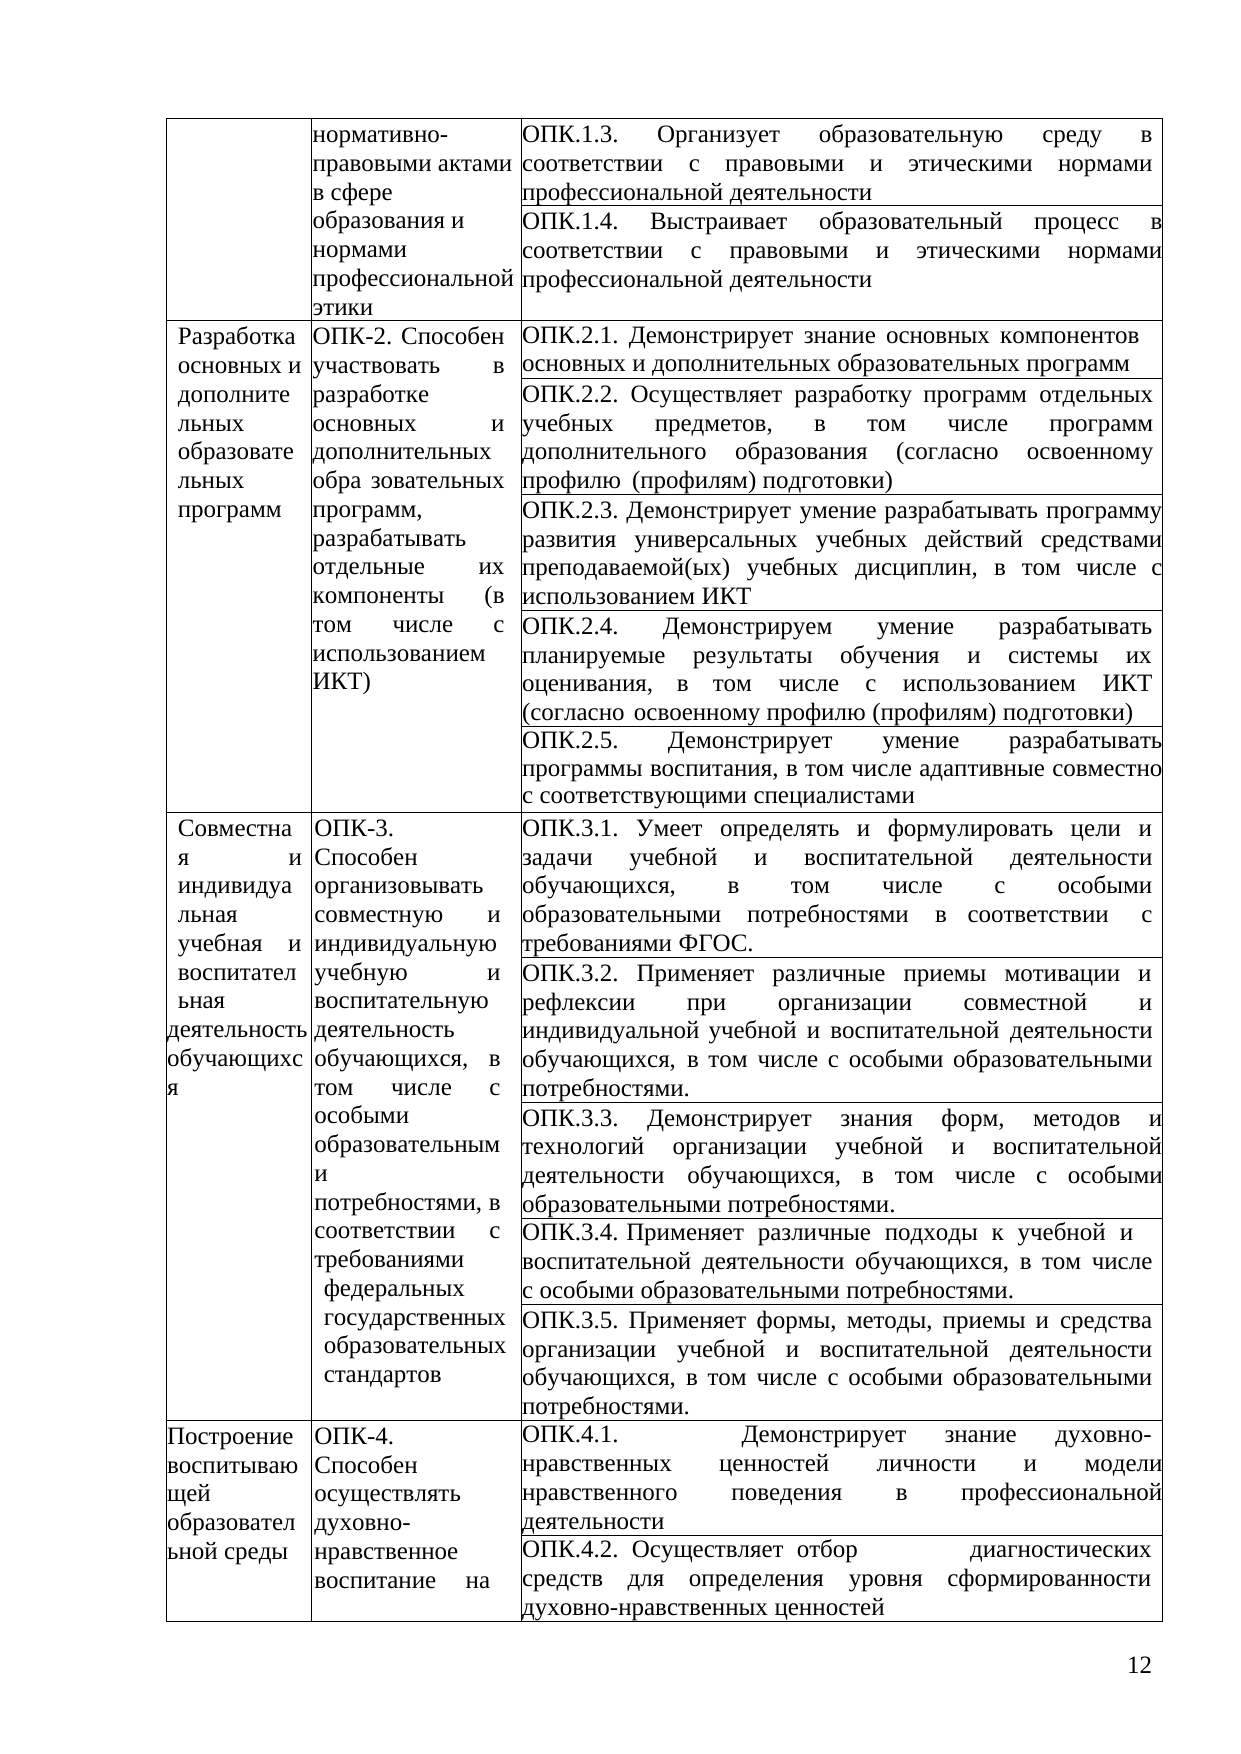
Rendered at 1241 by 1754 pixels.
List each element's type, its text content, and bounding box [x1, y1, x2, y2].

table_cell ОПК.2.1. Демонстрирует знание основных компонентов основных и дополнительных образовательных программ [522, 321, 1162, 378]
table_cell ОПК.4.1. Демонстрирует знание духовно- нравственных ценностей личности и модели нравственного поведения в профессиональной деятельности [522, 1421, 1162, 1534]
table_cell ОПК.1.3. Организует образовательную среду в соответствии с правовыми и этическими нормами профессиональной деятельности [522, 119, 1162, 205]
table_cell ОПК-3. Способен организовывать совместную и индивидуальную учебную и воспитательную деятельность обучающихся, в том числе с особыми образовательными потребностями, в соответствии с требованиями федеральных государственных образовательных стандартов [312, 813, 521, 1420]
table_cell ОПК.4.2. Осуществляет отбор диагностических средств для определения уровня сформированности духовно-нравственных ценностей [522, 1536, 1162, 1621]
table_cell Совместная и индивидуальная учебная и воспитательная деятельность обучающихся [167, 813, 311, 1420]
table_cell ОПК.3.4. Применяет различные подходы к учебной и воспитательной деятельности обучающихся, в том числе с особыми образовательными потребностями. [522, 1219, 1162, 1304]
table_cell ОПК.2.3. Демонстрирует умение разрабатывать программу развития универсальных учебных действий средствами преподаваемой(ых) учебных дисциплин, в том числе с использованием ИКТ [522, 495, 1162, 610]
table_cell ОПК.2.2. Осуществляет разработку программ отдельных учебных предметов, в том числе программ дополнительного образования (согласно освоенному профилю (профилям) подготовки) [522, 379, 1162, 494]
table_cell ОПК.1.4. Выстраивает образовательный процесс в соответствии с правовыми и этическими нормами профессиональной деятельности [522, 206, 1162, 320]
table_cell ОПК.3.2. Применяет различные приемы мотивации и рефлексии при организации совместной и индивидуальной учебной и воспитательной деятельности обучающихся, в том числе с особыми образовательными потребностями. [522, 958, 1162, 1102]
table_cell ОПК.3.1. Умеет определять и формулировать цели и задачи учебной и воспитательной деятельности обучающихся, в том числе с особыми образовательными потребностями в соответствии с требованиями ФГОС. [522, 813, 1162, 957]
table_cell Разработка основных и дополнительных образовательных программ [167, 321, 311, 812]
table_cell ОПК.2.5. Демонстрирует умение разрабатывать программы воспитания, в том числе адаптивные совместно с соответствующими специалистами [522, 727, 1162, 812]
table_cell ОПК-2. Способен участвовать в разработке основных и дополнительных обра зовательных программ, разрабатывать отдельные их компоненты (в том числе с использованием ИКТ) [312, 321, 521, 812]
table_cell ОПК.3.3. Демонстрирует знания форм, методов и технологий организации учебной и воспитательной деятельности обучающихся, в том числе с особыми образовательными потребностями. [522, 1103, 1162, 1218]
table_cell Построение воспитывающей образовательной среды [167, 1421, 311, 1621]
table_cell ОПК-4. Способен осуществлять духовно- нравственное воспитание на основе базовых национальных ценностей [312, 1421, 521, 1621]
table_cell ОПК.2.4. Демонстрируем умение разрабатывать планируемые результаты обучения и системы их оценивания, в том числе с использованием ИКТ (согласно освоенному профилю (профилям) подготовки) [522, 611, 1162, 726]
table_cell ОПК.3.5. Применяет формы, методы, приемы и средства организации учебной и воспитательной деятельности обучающихся, в том числе с особыми образовательными потребностями. [522, 1305, 1162, 1420]
